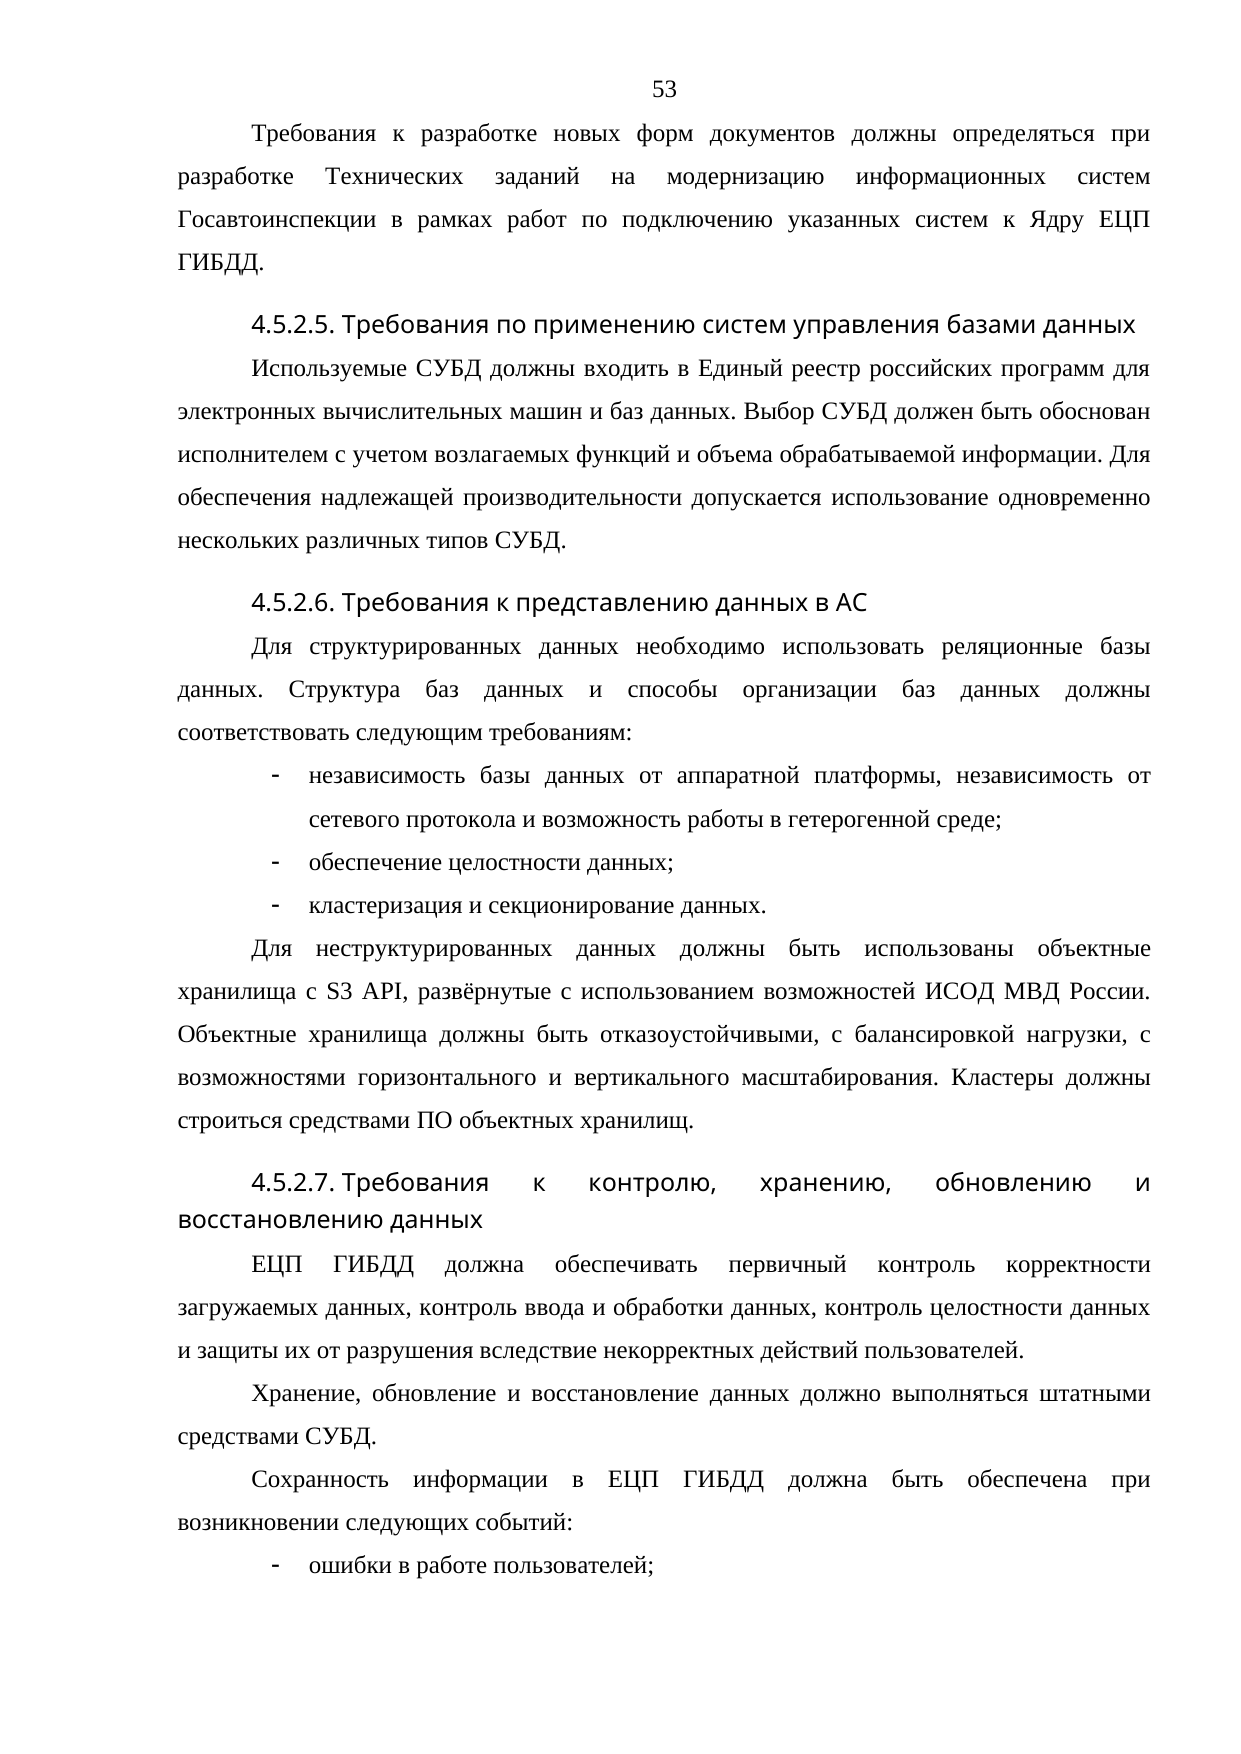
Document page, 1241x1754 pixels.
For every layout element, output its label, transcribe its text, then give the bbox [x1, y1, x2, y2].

text Требования к разработке новых форм документов должны определяться при разработке Технических заданий на модернизацию информационных систем Госавтоинспекции в рамках работ по подключению указанных систем к Ядру ЕЦП ГИБДД. [177, 118, 1152, 276]
list ошибки в работе пользователей; [271, 1551, 1152, 1579]
list обеспечение целостности данных; [271, 847, 1152, 876]
text Сохранность информации в ЕЦП ГИБДД должна быть обеспечена при возникновении следующих событий: [177, 1464, 1152, 1536]
text Для неструктурированных данных должны быть использованы объектные хранилища с S3 API, развёрнутые с использованием возможностей ИСОД МВД России. Объектные хранилища должны быть отказоустойчивыми, с балансировкой нагрузки, с возможностями горизонтального и вертикального масштабирования. Кластеры должны строиться средствами ПО объектных хранилищ. [177, 933, 1152, 1134]
text Хранение, обновление и восстановление данных должно выполняться штатными средствами СУБД. [177, 1378, 1152, 1450]
text Требования к представлению данных в АС [177, 581, 1152, 619]
text ЕЦП ГИБДД должна обеспечивать первичный контроль корректности загружаемых данных, контроль ввода и обработки данных, контроль целостности данных и защиты их от разрушения вследствие некорректных действий пользователей. [177, 1249, 1152, 1364]
text Для структурированных данных необходимо использовать реляционные базы данных. Структура баз данных и способы организации баз данных должны соответствовать следующим требованиям: [177, 631, 1152, 746]
list независимость базы данных от аппаратной платформы, независимость от сетевого протокола и возможность работы в гетерогенной среде; [271, 761, 1152, 832]
list кластеризация и секционирование данных. [271, 890, 1152, 919]
text Требования по применению систем управления базами данных [177, 303, 1152, 341]
text Требования к контролю, хранению, обновлению и восстановлению данных [177, 1161, 1152, 1236]
text Используемые СУБД должны входить в Единый реестр российских программ для электронных вычислительных машин и баз данных. Выбор СУБД должен быть обоснован исполнителем с учетом возлагаемых функций и объема обрабатываемой информации. Для обеспечения надлежащей производительности допускается использование одновременно нескольких различных типов СУБД. [177, 353, 1152, 554]
